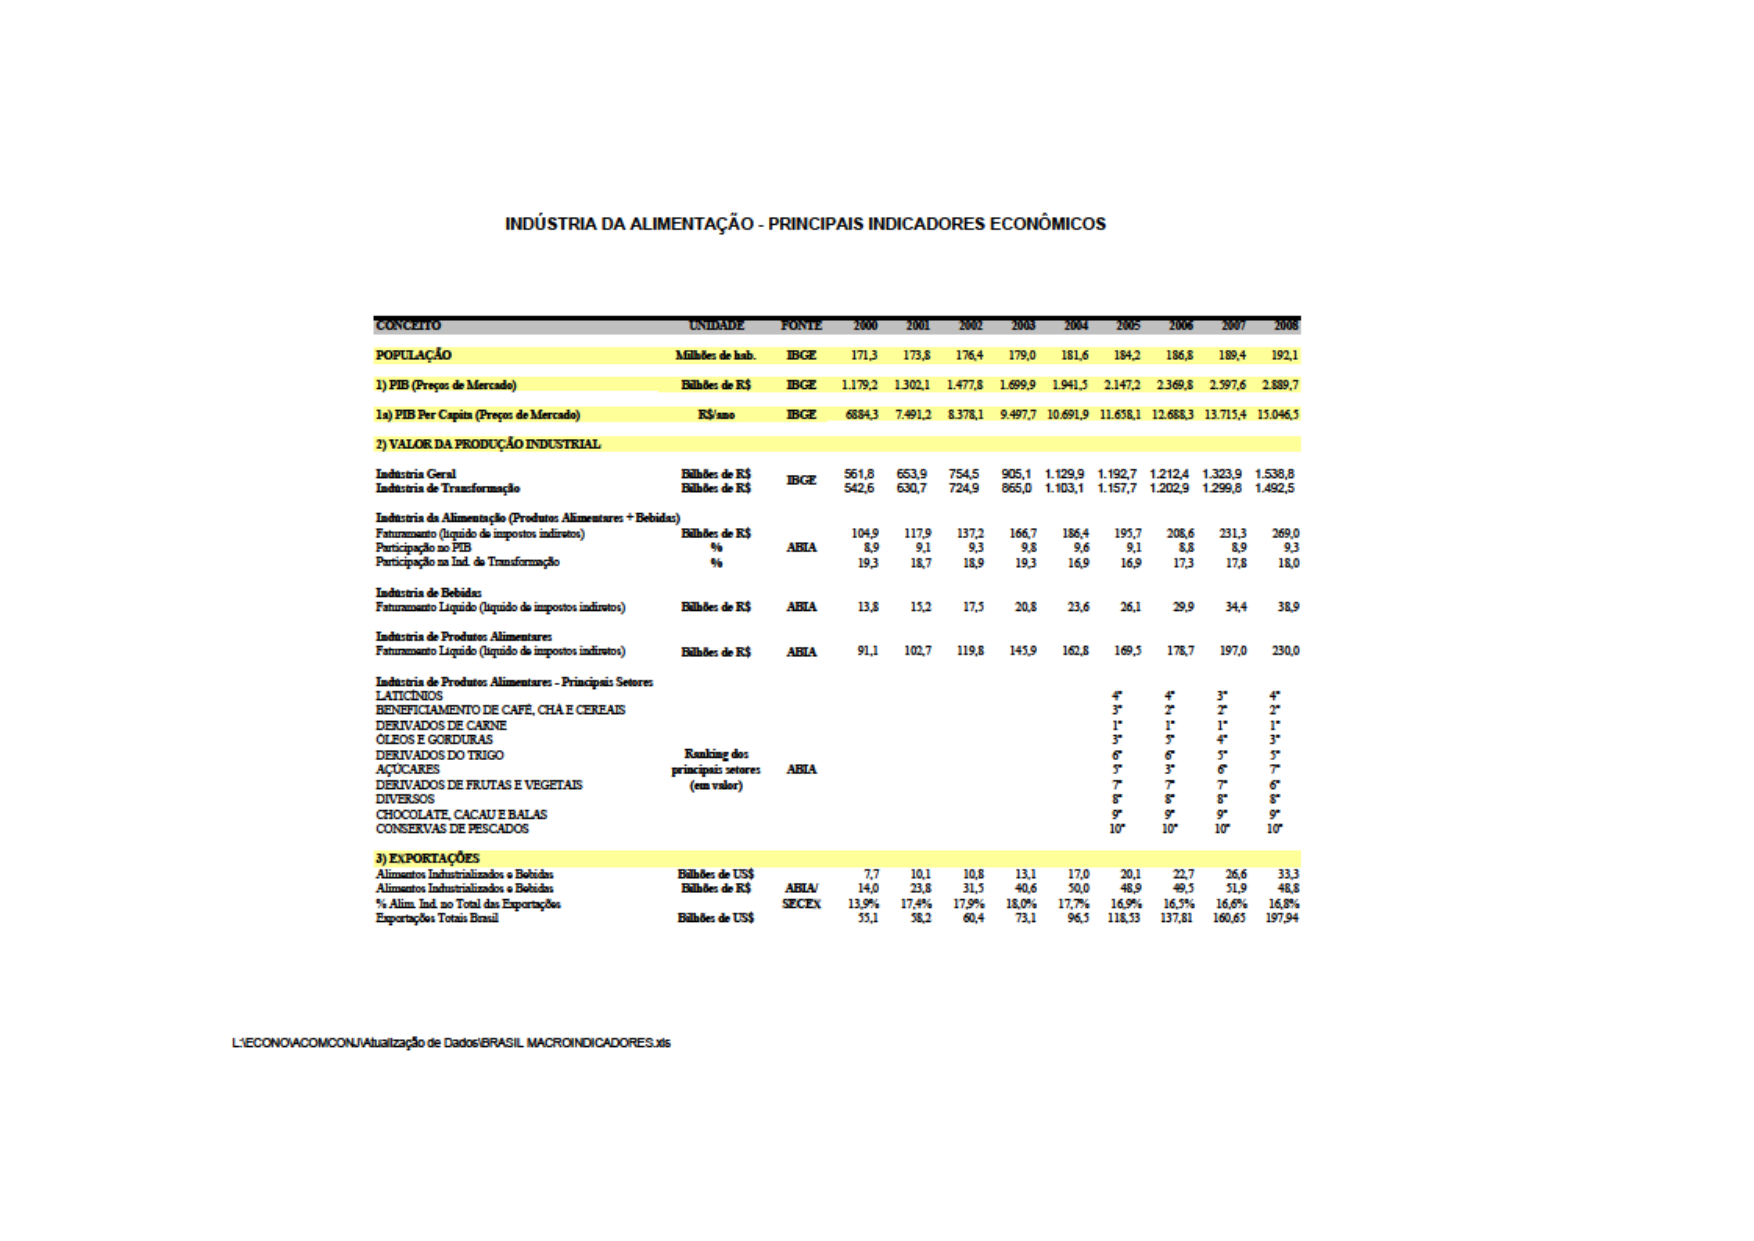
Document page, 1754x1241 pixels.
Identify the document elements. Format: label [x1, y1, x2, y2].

picture [147, 177, 1464, 1063]
